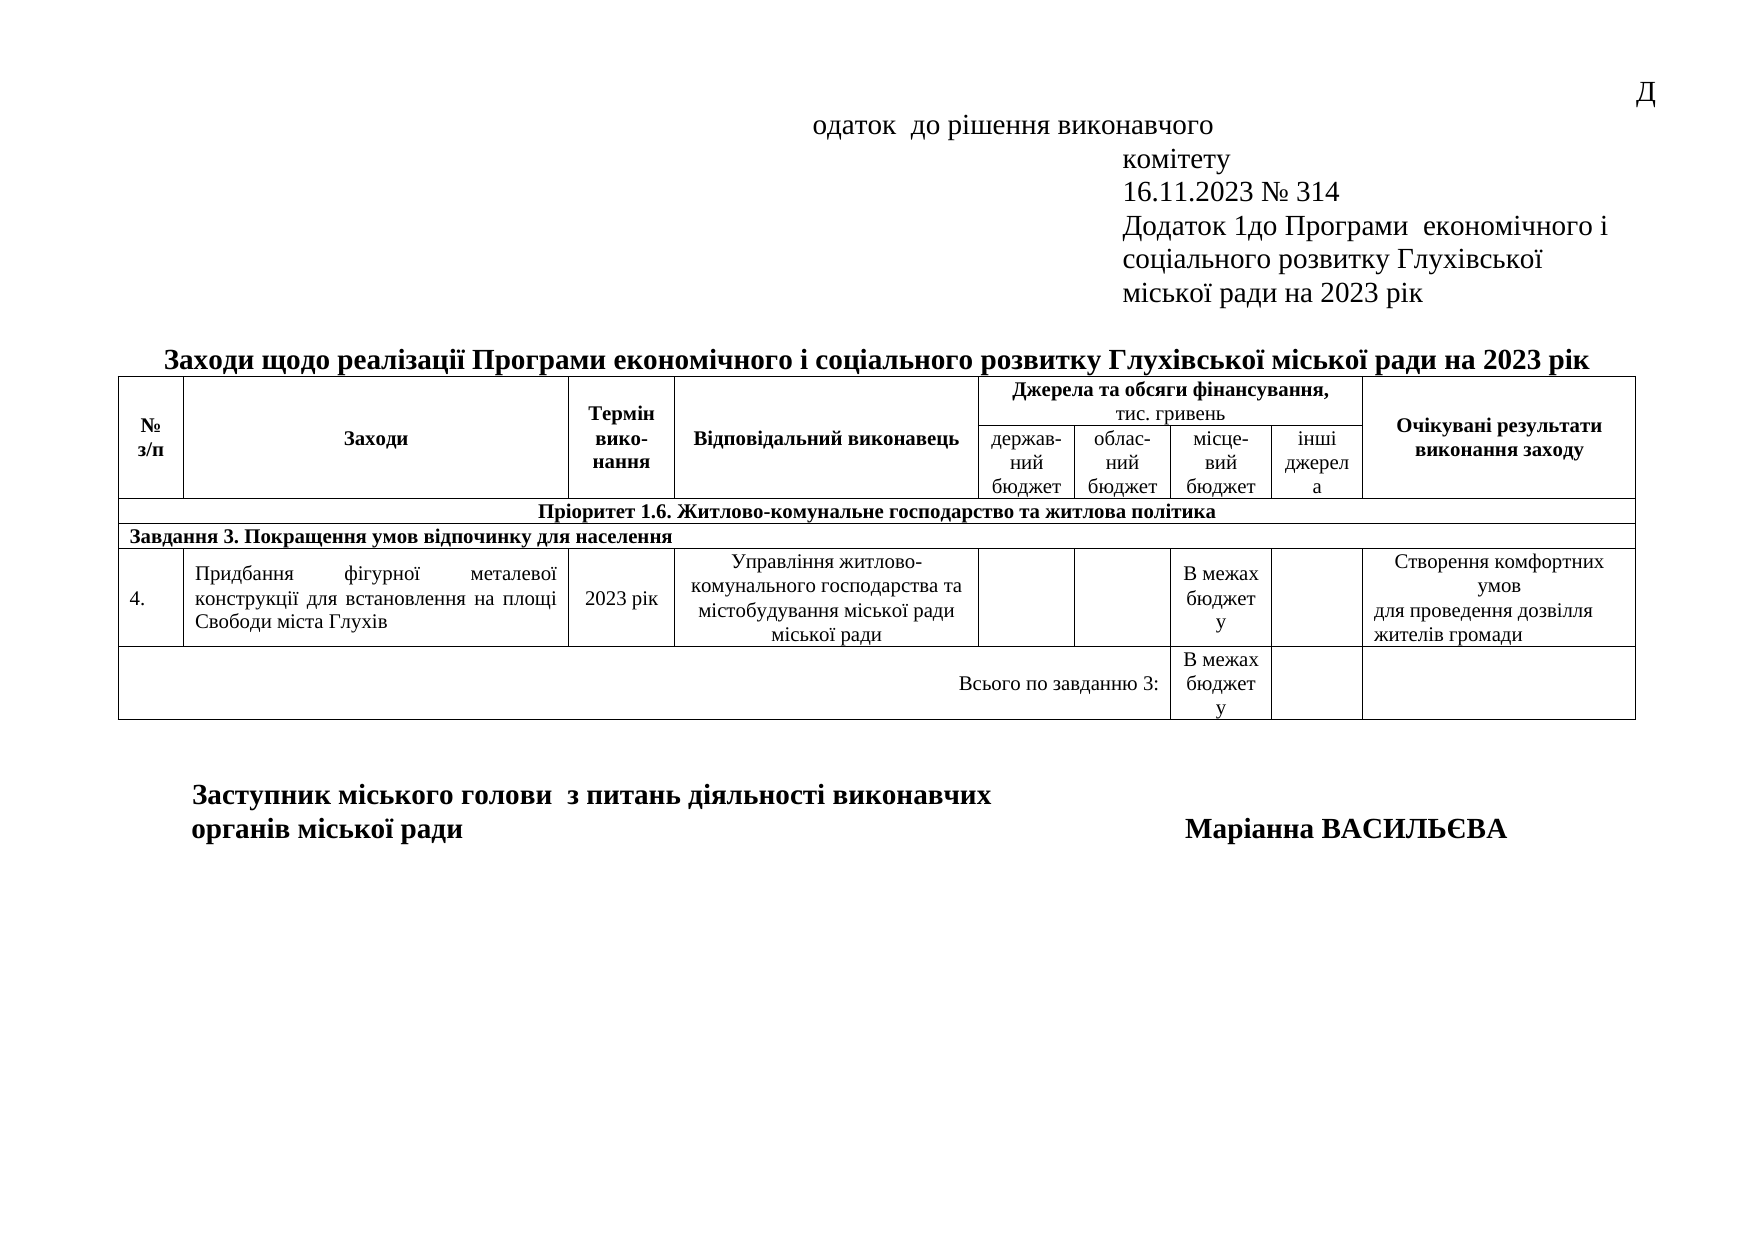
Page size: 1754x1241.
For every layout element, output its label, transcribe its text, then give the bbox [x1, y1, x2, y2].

table_cell 4. [119, 549, 183, 646]
table_cell 2023 рік [569, 549, 674, 646]
table_cell Придбання фігурної металевої конструкції для встановлення на площі Свободи міста Глухів [184, 549, 568, 646]
table_cell облас-ний бюджет [1075, 426, 1170, 498]
table_cell В межах бюджету [1171, 549, 1271, 646]
table_cell [979, 549, 1074, 646]
table_header Очікувані результати виконання заходу [1363, 377, 1635, 498]
text 16.11.2023 № 314 [118, 174, 1636, 208]
text комітету [118, 141, 1636, 174]
table_cell інші джерела [1272, 426, 1362, 498]
text соціального розвитку Глухівської [118, 242, 1636, 275]
table_header Джерела та обсяги фінансування, тис. гривень [979, 377, 1362, 425]
text Заступник міського голови з питань діяльності виконавчих [118, 777, 1636, 811]
table_cell [1363, 647, 1635, 719]
table_cell держав-ний бюджет [979, 426, 1074, 498]
table_cell Створення комфортних умов для проведення дозвілля жителів громади [1363, 549, 1635, 646]
table_cell Пріоритет 1.6. Житлово-комунальне господарство та житлова політика [119, 499, 1635, 523]
table_cell [1272, 549, 1362, 646]
table_cell [1075, 549, 1170, 646]
table_cell Всього по завданню 3: [119, 647, 1170, 719]
table_cell [1272, 647, 1362, 719]
table_header Заходи [184, 377, 568, 498]
table_cell місце-вий бюджет [1171, 426, 1271, 498]
text Додаток 1до Програми економічного і [118, 208, 1636, 242]
table_cell Завдання 3. Покращення умов відпочинку для населення [119, 524, 1635, 548]
text міської ради на 2023 рік [118, 275, 1636, 309]
table_header Відповідальний виконавець [675, 377, 978, 498]
text Додаток до рішення виконавчого [812, 74, 1636, 141]
table_header Термін вико- нання [569, 377, 674, 498]
text Заходи щодо реалізації Програми економічного і соціального розвитку Глухівської міської ради на 2023 рік [118, 342, 1636, 376]
table_cell Управління житлово-комунального господарства та містобудування міської ради міської ради [675, 549, 978, 646]
text органів міської ради Маріанна ВАСИЛЬЄВА [118, 811, 1636, 844]
table_header № з/п [119, 377, 183, 498]
table_cell В межах бюджету [1171, 647, 1271, 719]
